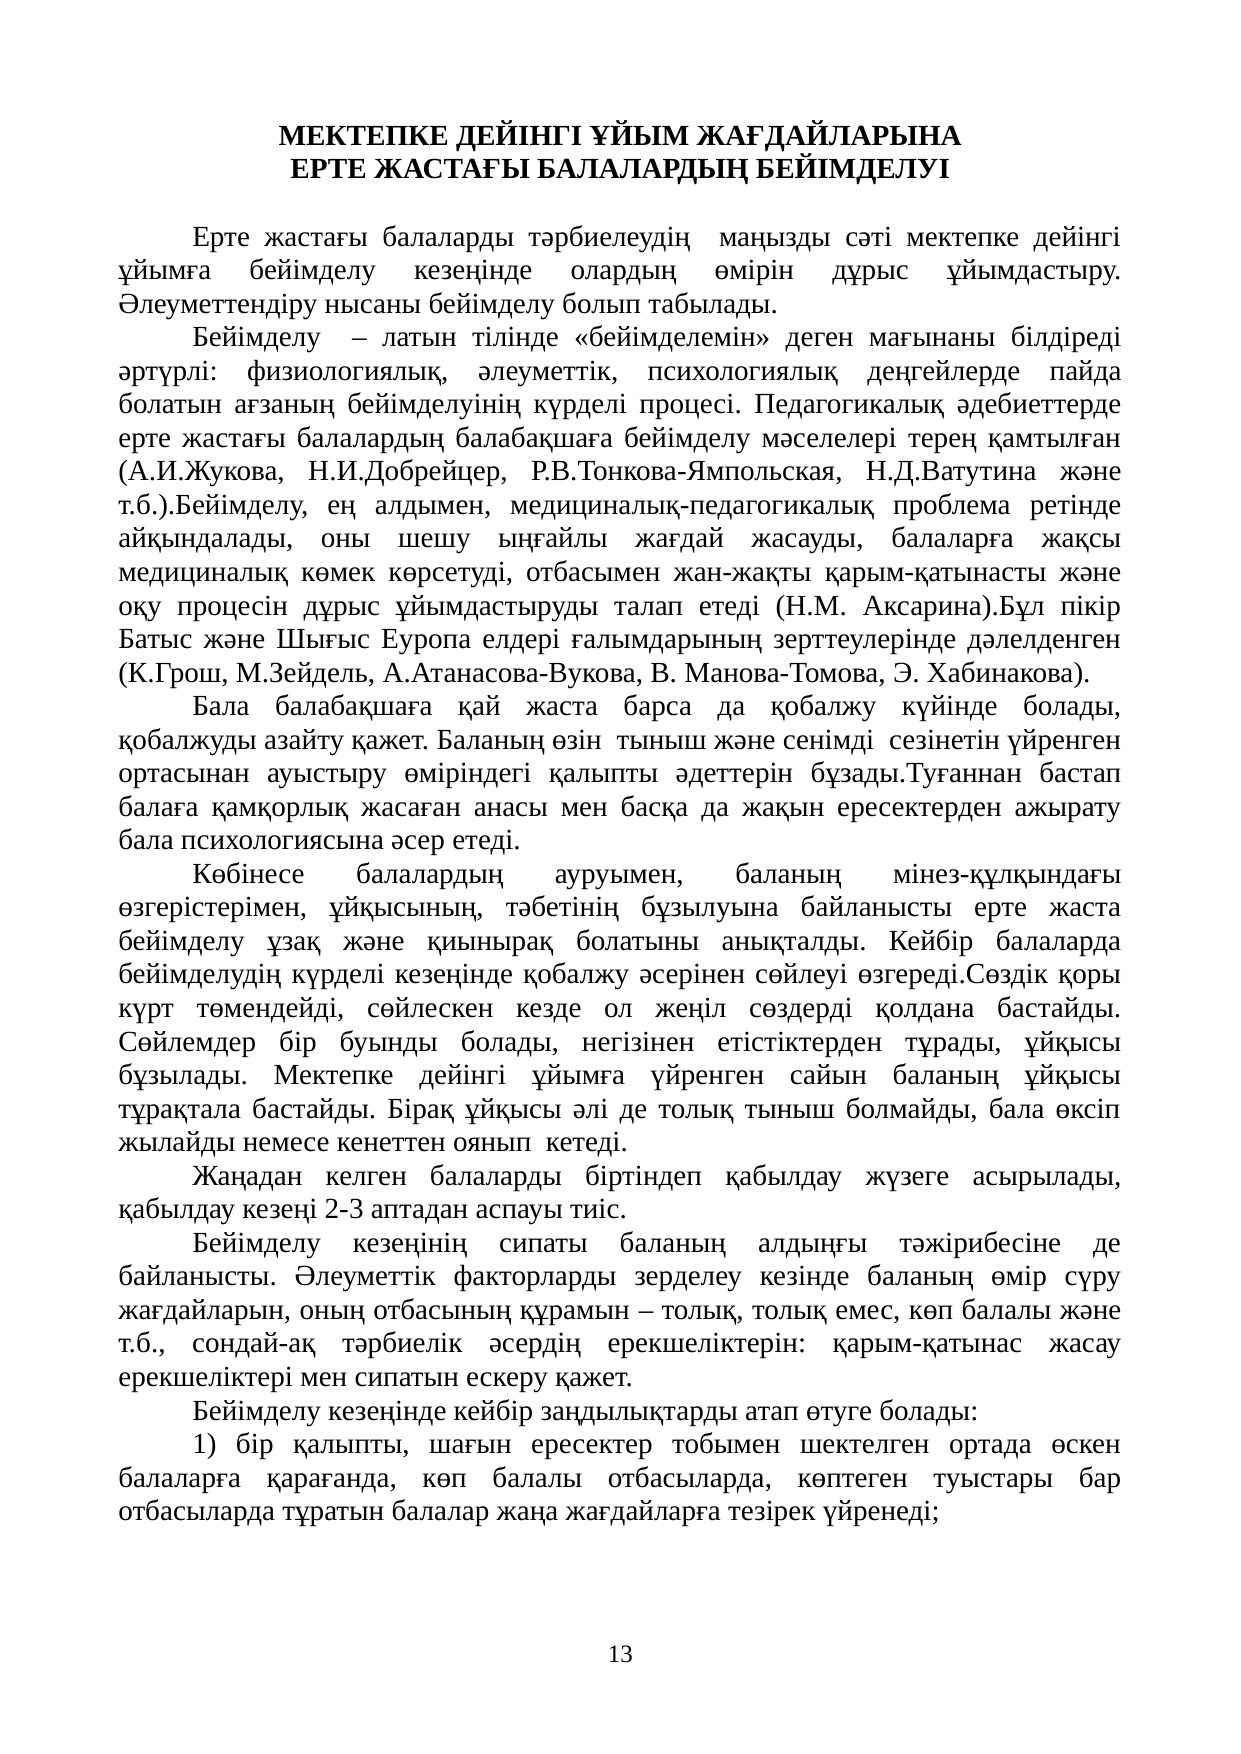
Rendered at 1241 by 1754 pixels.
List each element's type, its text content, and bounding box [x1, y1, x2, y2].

text Көбінесе балалардың ауруымен, баланың мінез-құлқындағы өзгерістерімен, ұйқысының, тәбетінің бұзылуына байланысты ерте жаста бейімделу ұзақ және қиынырақ болатыны анықталды. Кейбір балаларда бейімделудің күрделі кезеңінде қобалжу әсерінен сөйлеуі өзгереді.Сөздік қоры күрт төмендейді, сөйлескен кезде ол жеңіл сөздерді қолдана бастайды. Сөйлемдер бір буынды болады, негізінен етістіктерден тұрады, ұйқысы бұзылады. Мектепке дейінгі ұйымға үйренген сайын баланың ұйқысы тұрақтала бастайды. Бірақ ұйқысы әлі де толық тыныш болмайды, бала өксіп жылайды немесе кенеттен оянып кетеді. [118, 856, 1122, 1158]
text Бейімделу кезеңінің сипаты баланың алдыңғы тәжірибесіне де байланысты. Әлеуметтік факторларды зерделеу кезінде баланың өмір сүру жағдайларын, оның отбасының құрамын – толық, толық емес, көп балалы және т.б., сондай-ақ тәрбиелік әсердің ерекшеліктерін: қарым-қатынас жасау ерекшеліктері мен сипатын ескеру қажет. [118, 1225, 1122, 1393]
text Жаңадан келген балаларды біртіндеп қабылдау жүзеге асырылады, қабылдау кезеңі 2-3 аптадан аспауы тиіс. [118, 1158, 1122, 1225]
text Бала балабақшаға қай жаста барса да қобалжу күйінде болады, қобалжуды азайту қажет. Баланың өзін тыныш және сенімді сезінетін үйренген ортасынан ауыстыру өміріндегі қалыпты әдеттерін бұзады.Туғаннан бастап балаға қамқорлық жасаған анасы мен басқа да жақын ересектерден ажырату бала психологиясына әсер етеді. [118, 688, 1122, 856]
text МЕКТЕПКЕ ДЕЙІНГІ ҰЙЫМ ЖАҒДАЙЛАРЫНА [118, 118, 1122, 152]
text ЕРТЕ ЖАСТАҒЫ БАЛАЛАРДЫҢ БЕЙІМДЕЛУІ [118, 152, 1122, 185]
text Бейімделу – латын тілінде «бейімделемін» деген мағынаны білдіреді әртүрлі: физиологиялық, әлеуметтік, психологиялық деңгейлерде пайда болатын ағзаның бейімделуінің күрделі процесі. Педагогикалық әдебиеттерде ерте жастағы балалардың балабақшаға бейімделу мәселелері терең қамтылған (А.И.Жукова, Н.И.Добрейцер, Р.В.Тонкова-Ямпольская, Н.Д.Ватутина және т.б.).Бейімделу, ең алдымен, медициналық-педагогикалық проблема ретінде айқындалады, оны шешу ыңғайлы жағдай жасауды, балаларға жақсы медициналық көмек көрсетуді, отбасымен жан-жақты қарым-қатынасты және оқу процесін дұрыс ұйымдастыруды талап етеді (Н.М. Аксарина).Бұл пікір Батыс және Шығыс Еуропа елдері ғалымдарының зерттеулерінде дәлелденген (К.Грош, М.Зейдель, А.Атанасова-Вукова, В. Манова-Томова, Э. Хабинакова). [118, 319, 1122, 688]
text Бейімделу кезеңінде кейбір заңдылықтарды атап өтуге болады: [118, 1393, 1122, 1426]
text 1) бір қалыпты, шағын ересектер тобымен шектелген ортада өскен балаларға қарағанда, көп балалы отбасыларда, көптеген туыстары бар отбасыларда тұратын балалар жаңа жағдайларға тезірек үйренеді; [118, 1426, 1122, 1591]
text Ерте жастағы балаларды тәрбиелеудің маңызды сәті мектепке дейінгі ұйымға бейімделу кезеңінде олардың өмірін дұрыс ұйымдастыру. Әлеуметтендіру нысаны бейімделу болып табылады. [118, 219, 1122, 319]
